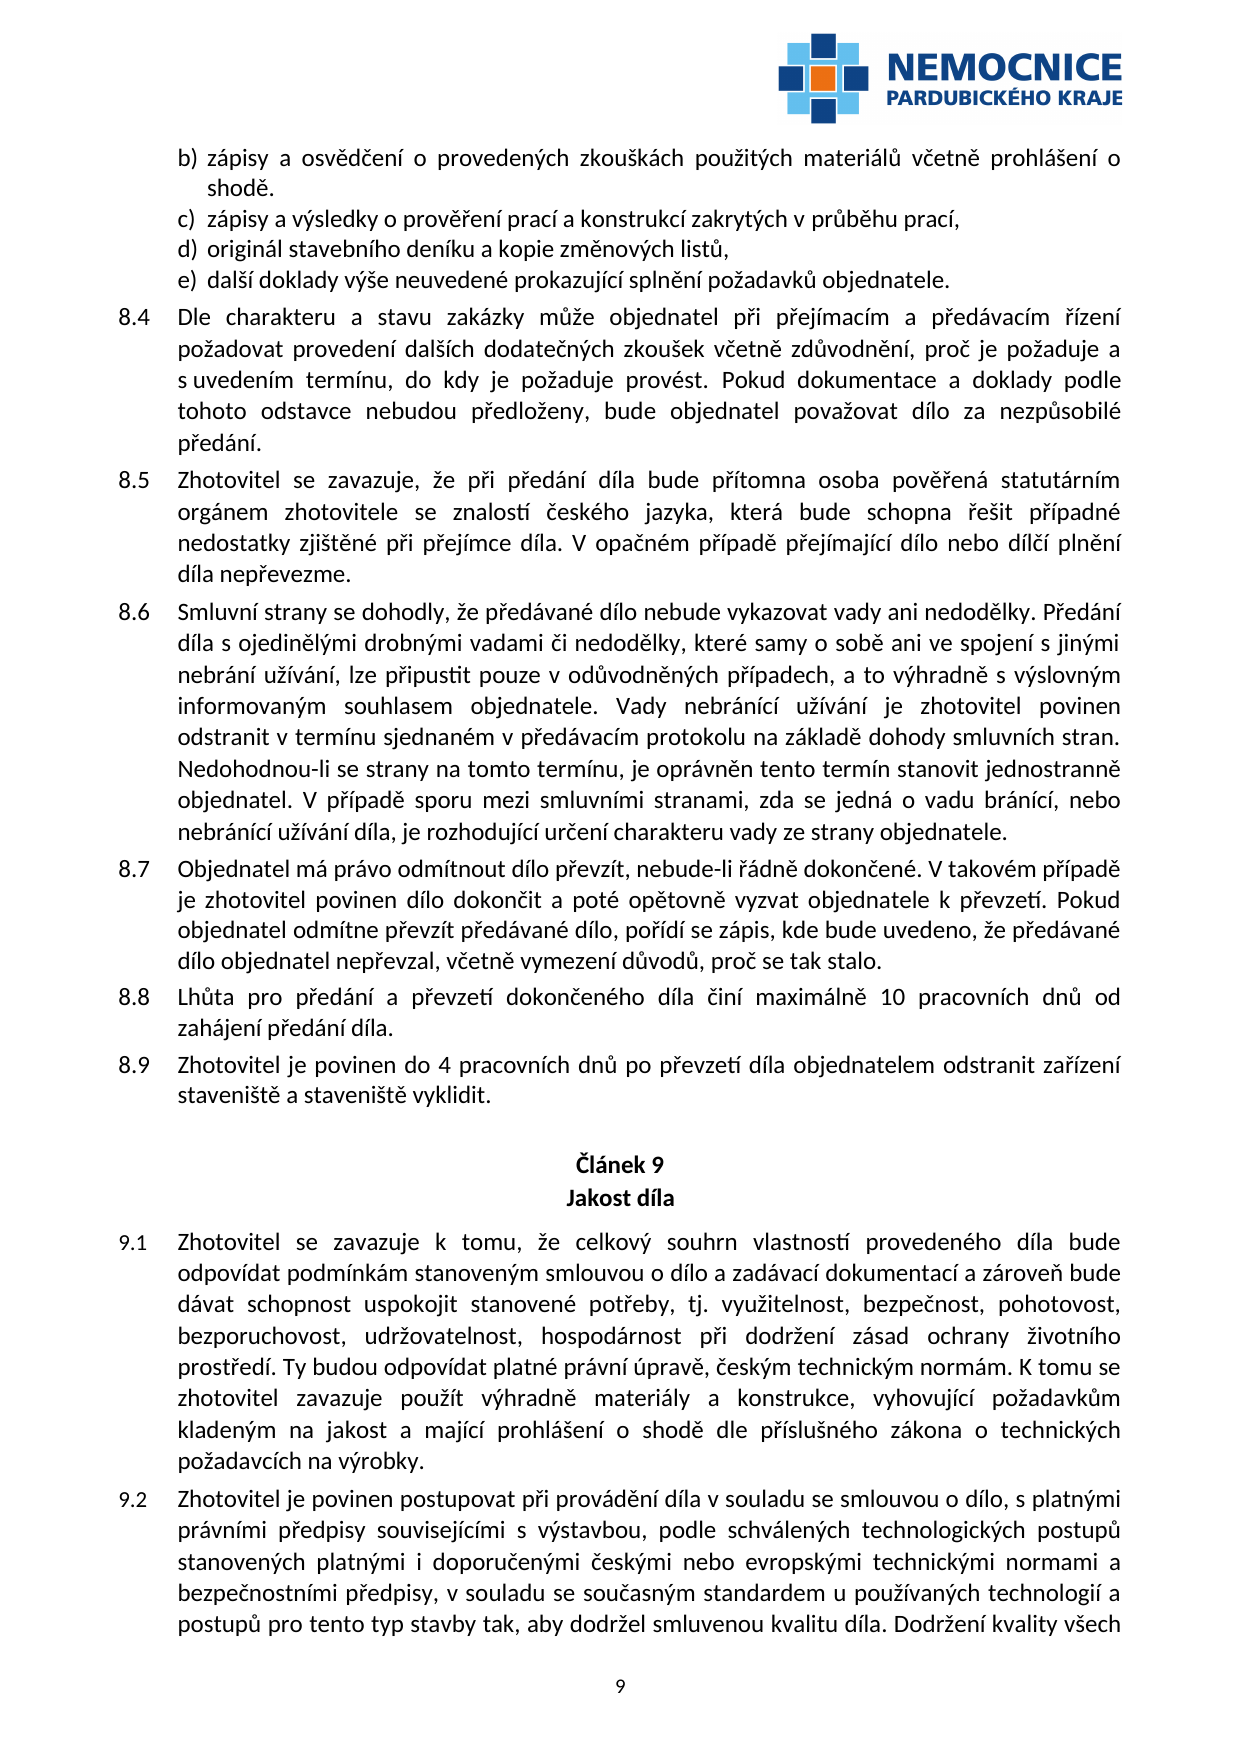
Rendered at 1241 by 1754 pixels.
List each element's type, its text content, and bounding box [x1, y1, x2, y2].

text 8.5 Zhotovitel se zavazuje, že při předání díla bude přítomna osoba pověřená statutárním orgánem zhotovitele se znalostí českého jazyka, která bude schopna řešit případné nedostatky zjištěné při přejímce díla. V opačném případě přejímající dílo nebo dílčí plnění díla nepřevezme. [118, 464, 1122, 589]
text Jakost díla [118, 1182, 1123, 1213]
list Zhotovitel se zavazuje k tomu, že celkový souhrn vlastností provedeného díla bude odpovídat podmínkám stanoveným smlouvou o dílo a zadávací dokumentací a zároveň bude dávat schopnost uspokojit stanovené potřeby, tj. využitelnost, bezpečnost, pohotovost, bezporuchovost, udržovatelnost, hospodárnost při dodržení zásad ochrany životního prostředí. Ty budou odpovídat platné právní úpravě, českým technickým normám. K tomu se zhotovitel zavazuje použít výhradně materiály a konstrukce, vyhovující požadavkům kladeným na jakost a mající prohlášení o shodě dle příslušného zákona o technických požadavcích na výrobky. [118, 1226, 1122, 1476]
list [118, 1483, 1122, 1639]
picture [777, 32, 1123, 125]
text 8.4 Dle charakteru a stavu zakázky může objednatel při přejímacím a předávacím řízení požadovat provedení dalších dodatečných zkoušek včetně zdůvodnění, proč je požaduje a s uvedením termínu, do kdy je požaduje provést. Pokud dokumentace a doklady podle tohoto odstavce nebudou předloženy, bude objednatel považovat dílo za nezpůsobilé předání. [118, 301, 1122, 457]
text 8.6 Smluvní strany se dohodly, že předávané dílo nebude vykazovat vady ani nedodělky. Předání díla s ojedinělými drobnými vadami či nedodělky, které samy o sobě ani ve spojení s jinými nebrání užívání, lze připustit pouze v odůvodněných případech, a to výhradně s výslovným informovaným souhlasem objednatele. Vady nebránící užívání je zhotovitel povinen odstranit v termínu sjednaném v předávacím protokolu na základě dohody smluvních stran. Nedohodnou-li se strany na tomto termínu, je oprávněn tento termín stanovit jednostranně objednatel. V případě sporu mezi smluvními stranami, zda se jedná o vadu bránící, nebo nebránící užívání díla, je rozhodující určení charakteru vady ze strany objednatele. [118, 596, 1122, 846]
list zápisy a výsledky o prověření prací a konstrukcí zakrytých v průběhu prací, [177, 203, 1122, 233]
text 8.8 Lhůta pro předání a převzetí dokončeného díla činí maximálně 10 pracovních dnů od zahájení předání díla. [118, 982, 1122, 1043]
list originál stavebního deníku a kopie změnových listů, [177, 233, 1122, 264]
list další doklady výše neuvedené prokazující splnění požadavků objednatele. [177, 264, 1122, 294]
text Článek 9 [155, 1149, 1084, 1179]
text 8.7 Objednatel má právo odmítnout dílo převzít, nebude-li řádně dokončené. V takovém případě je zhotovitel povinen dílo dokončit a poté opětovně vyzvat objednatele k převzetí. Pokud objednatel odmítne převzít předávané dílo, pořídí se zápis, kde bude uvedeno, že předávané dílo objednatel nepřevzal, včetně vymezení důvodů, proč se tak stalo. [118, 853, 1122, 975]
text 8.9 Zhotovitel je povinen do 4 pracovních dnů po převzetí díla objednatelem odstranit zařízení staveniště a staveniště vyklidit. [118, 1049, 1122, 1110]
list zápisy a osvědčení o provedených zkouškách použitých materiálů včetně prohlášení o shodě. [177, 142, 1122, 203]
